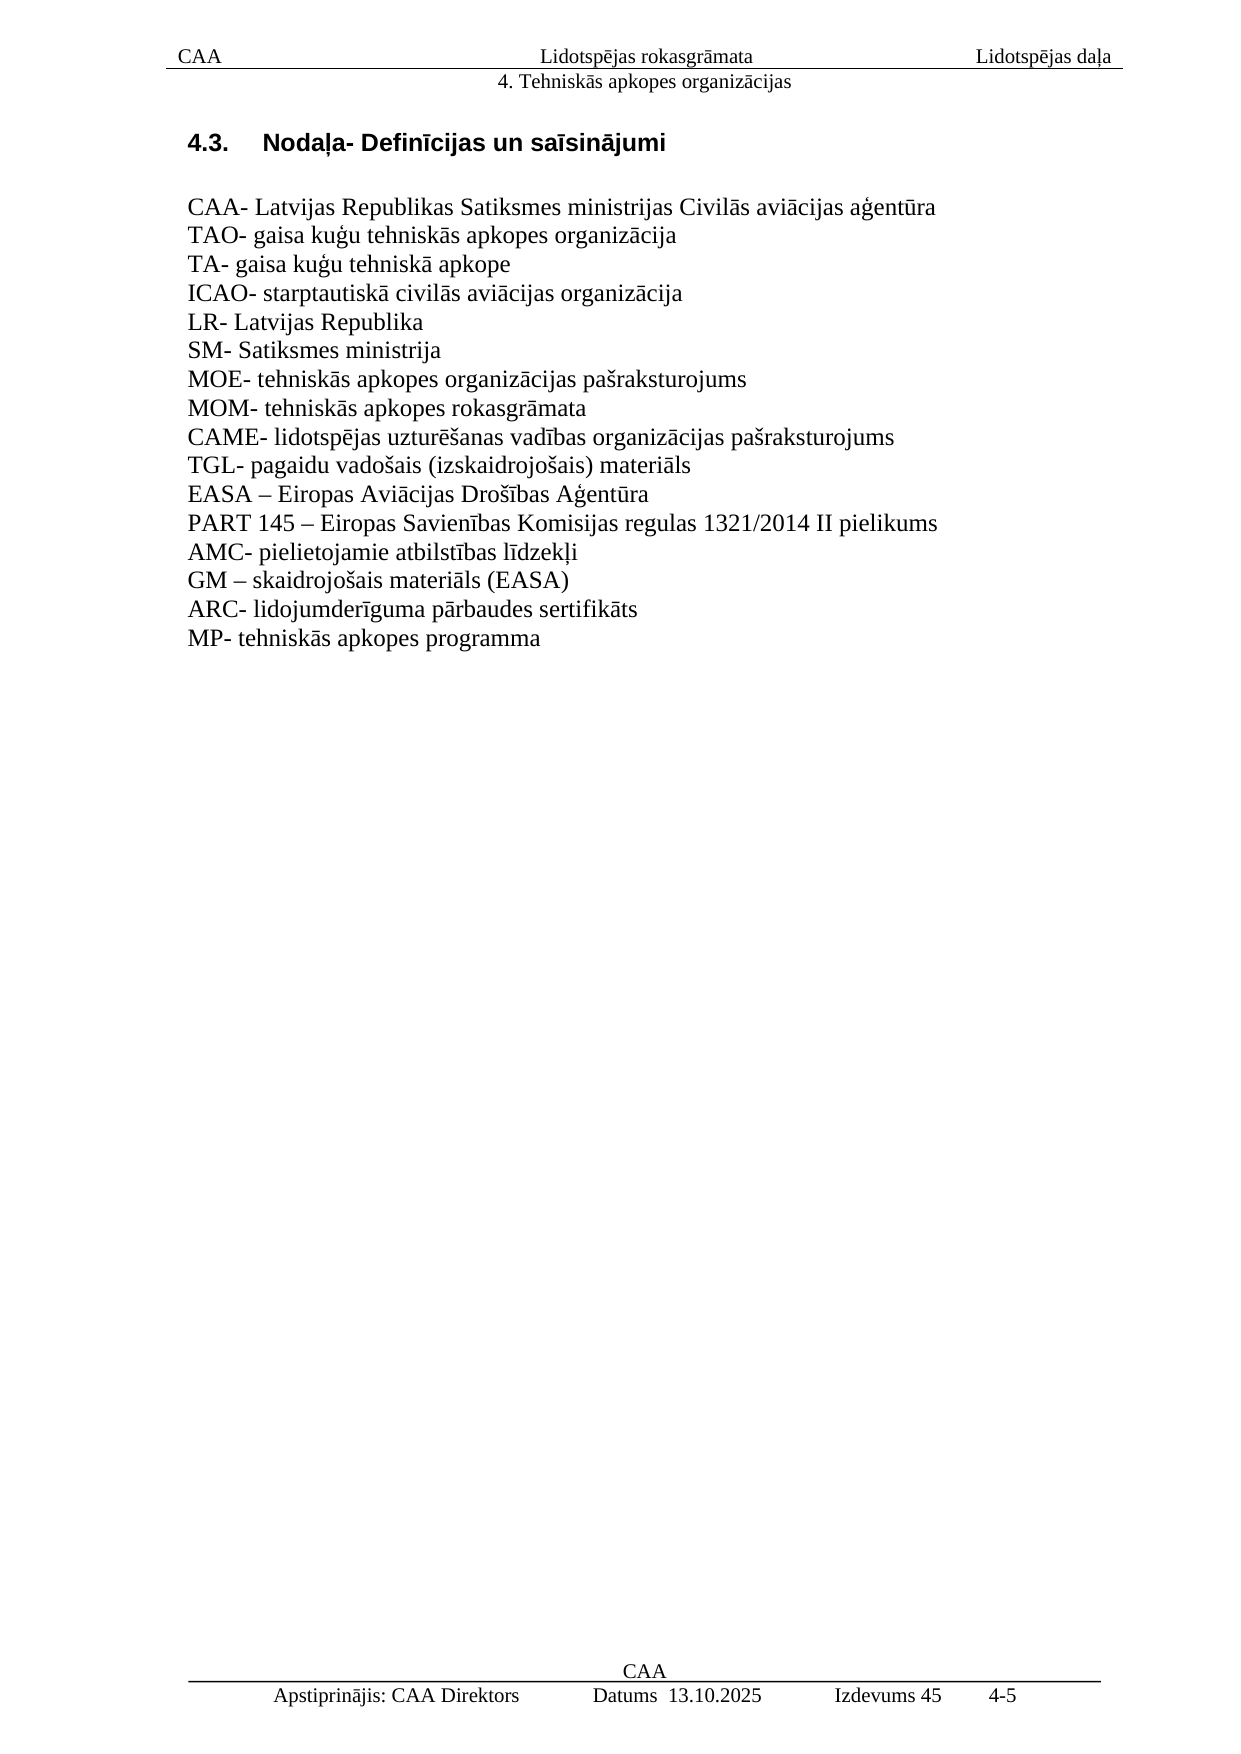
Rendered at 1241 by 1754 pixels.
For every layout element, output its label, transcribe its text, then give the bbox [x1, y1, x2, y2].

text MOM- tehniskās apkopes rokasgrāmata [187, 393, 1102, 422]
text PART 145 – Eiropas Savienības Komisijas regulas 1321/2014 II pielikums [187, 508, 1102, 537]
text SM- Satiksmes ministrija [187, 336, 1102, 364]
text GM – skaidrojošais materiāls (EASA) [187, 566, 1102, 594]
text MP- tehniskās apkopes programma [187, 623, 1102, 652]
text TA- gaisa kuģu tehniskā apkope [187, 249, 1102, 278]
text EASA – Eiropas Aviācijas Drošības Aģentūra [187, 479, 1102, 508]
text TGL- pagaidu vadošais (izskaidrojošais) materiāls [187, 451, 1102, 479]
text MOE- tehniskās apkopes organizācijas pašraksturojums [187, 364, 1102, 393]
text ICAO- starptautiskā civilās aviācijas organizācija [187, 278, 1102, 307]
subtitle Nodaļa- Definīcijas un saīsinājumi [187, 128, 1102, 157]
text TAO- gaisa kuģu tehniskās apkopes organizācija [187, 221, 1102, 249]
text CAME- lidotspējas uzturēšanas vadības organizācijas pašraksturojums [187, 422, 1102, 451]
text AMC- pielietojamie atbilstības līdzekļi [187, 537, 1102, 566]
text ARC- lidojumderīguma pārbaudes sertifikāts [187, 594, 1102, 623]
text LR- Latvijas Republika [187, 307, 1102, 336]
text CAA- Latvijas Republikas Satiksmes ministrijas Civilās aviācijas aģentūra [187, 192, 1102, 221]
